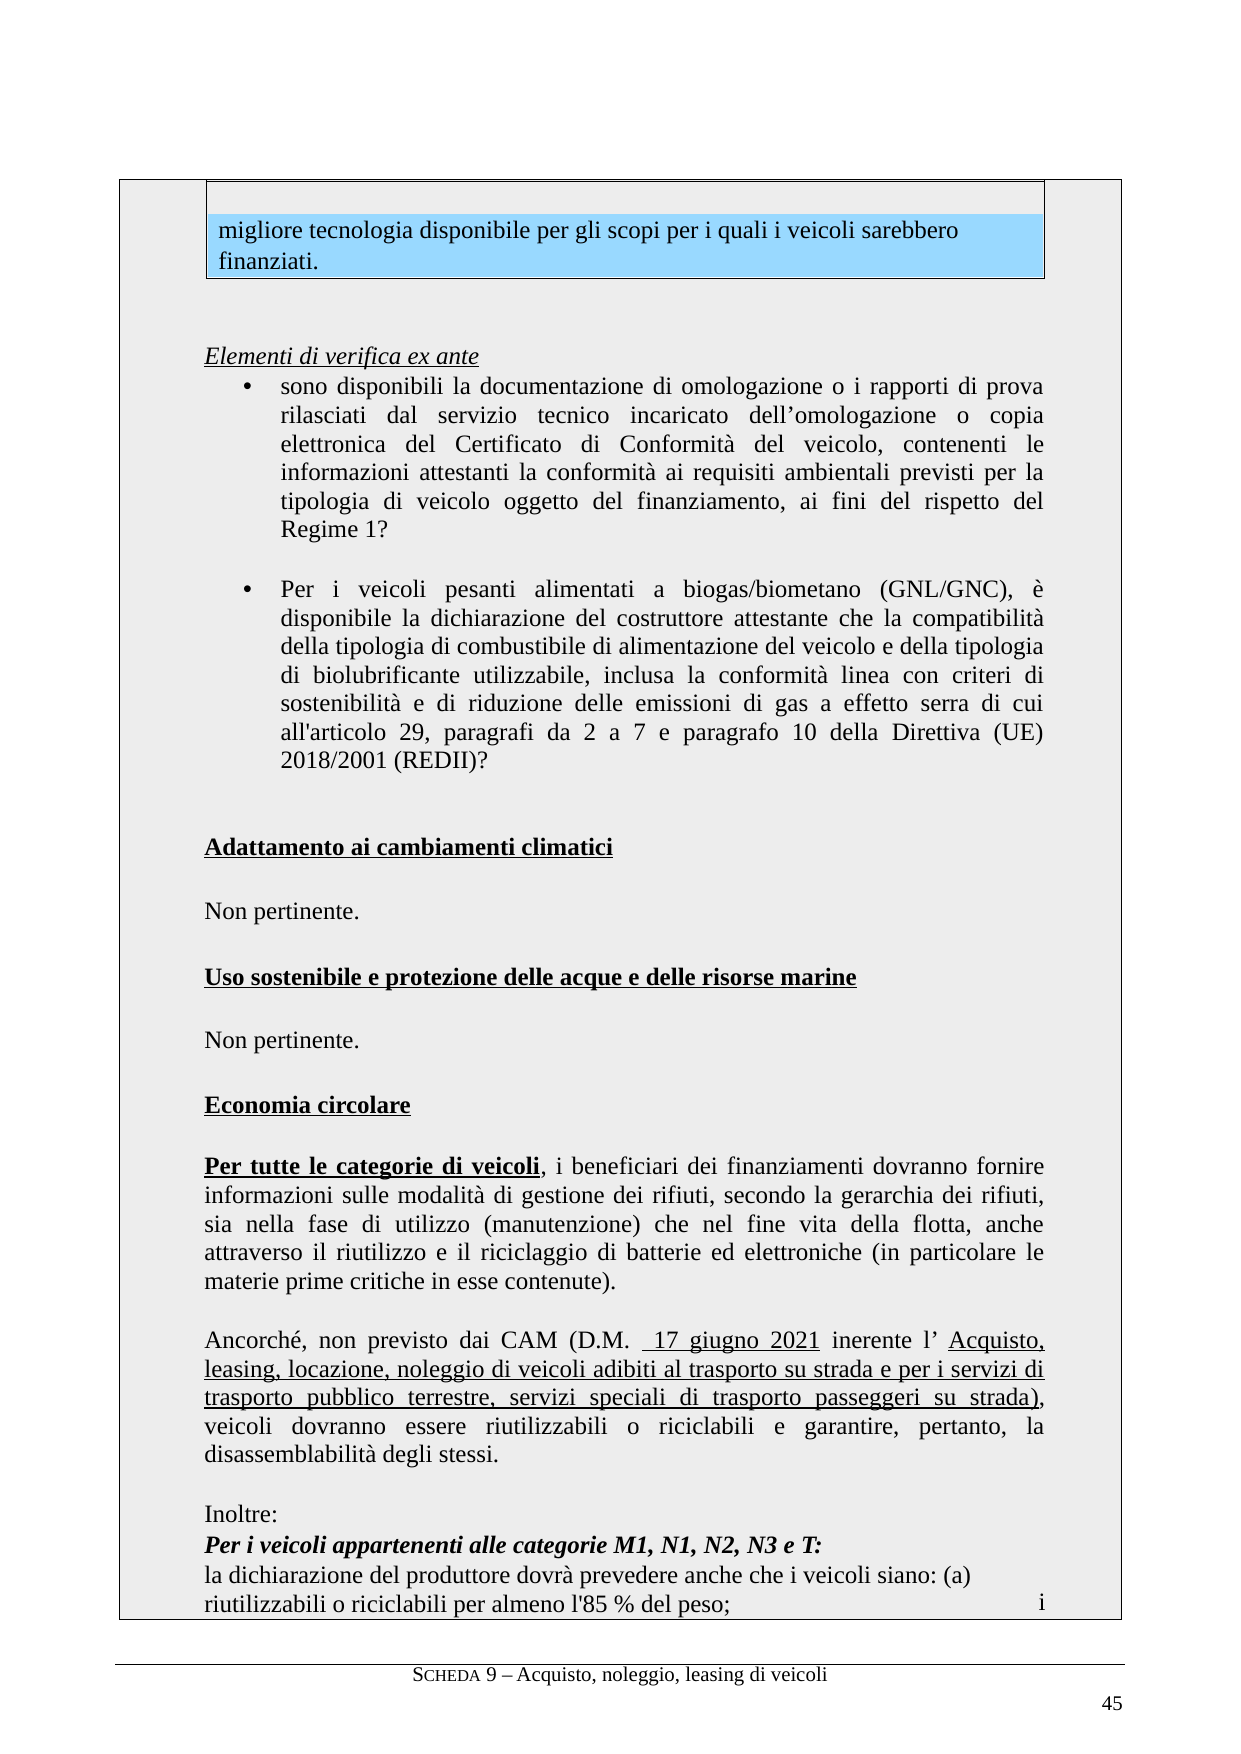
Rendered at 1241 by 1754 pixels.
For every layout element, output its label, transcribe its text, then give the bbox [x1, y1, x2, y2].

table_header [207, 182, 1044, 277]
table_header [120, 180, 206, 1619]
table_header i [1044, 180, 1121, 1619]
